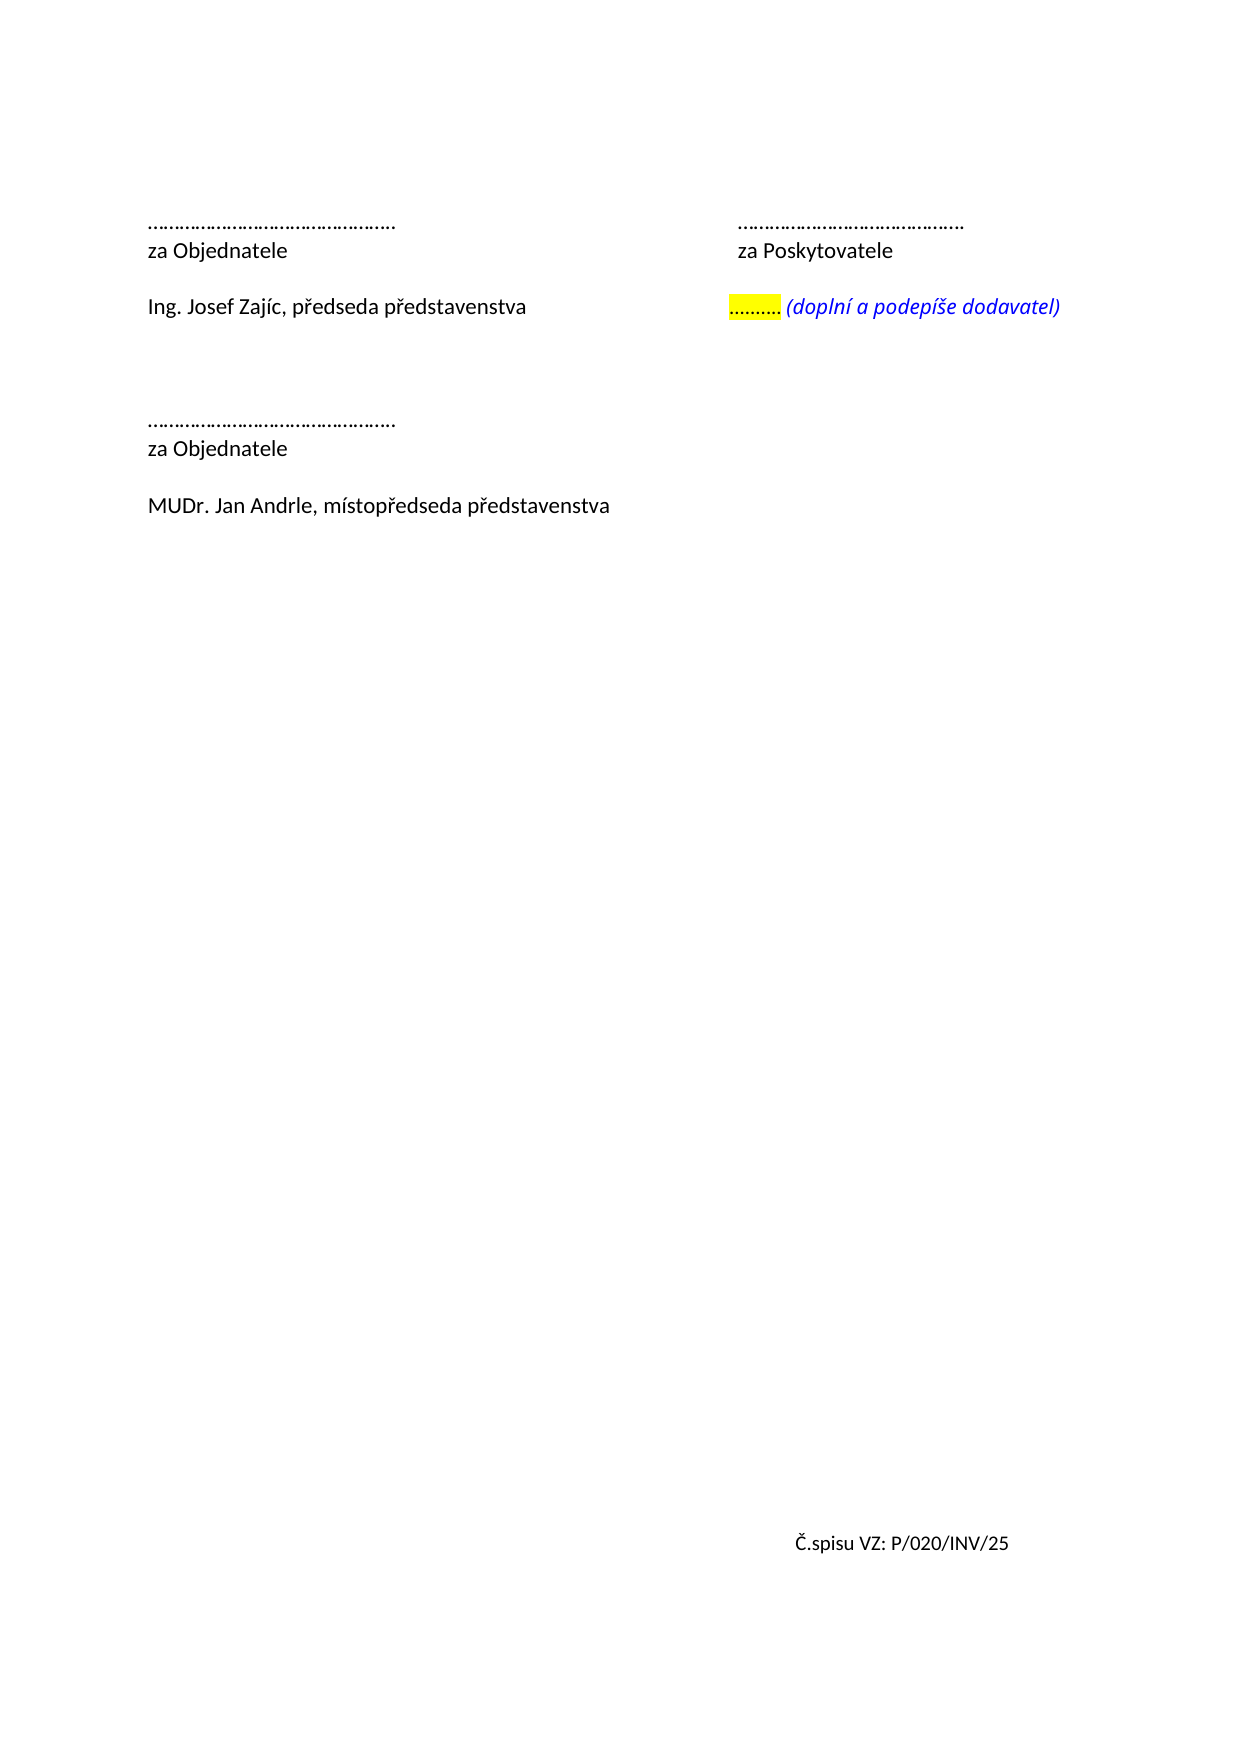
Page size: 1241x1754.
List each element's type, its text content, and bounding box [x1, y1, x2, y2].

text ……………………………………….. [148, 404, 1093, 433]
text za Objednatele za Poskytovatele [148, 235, 1093, 264]
text MUDr. Jan Andrle, místopředseda představenstva [148, 490, 1093, 519]
text za Objednatele [148, 433, 1093, 462]
text Ing. Josef Zajíc, předseda představenstva .......... (doplní a podepíše dodavatel) [148, 292, 1093, 321]
text ……………………………………….. ……………………………………. [148, 206, 1093, 235]
